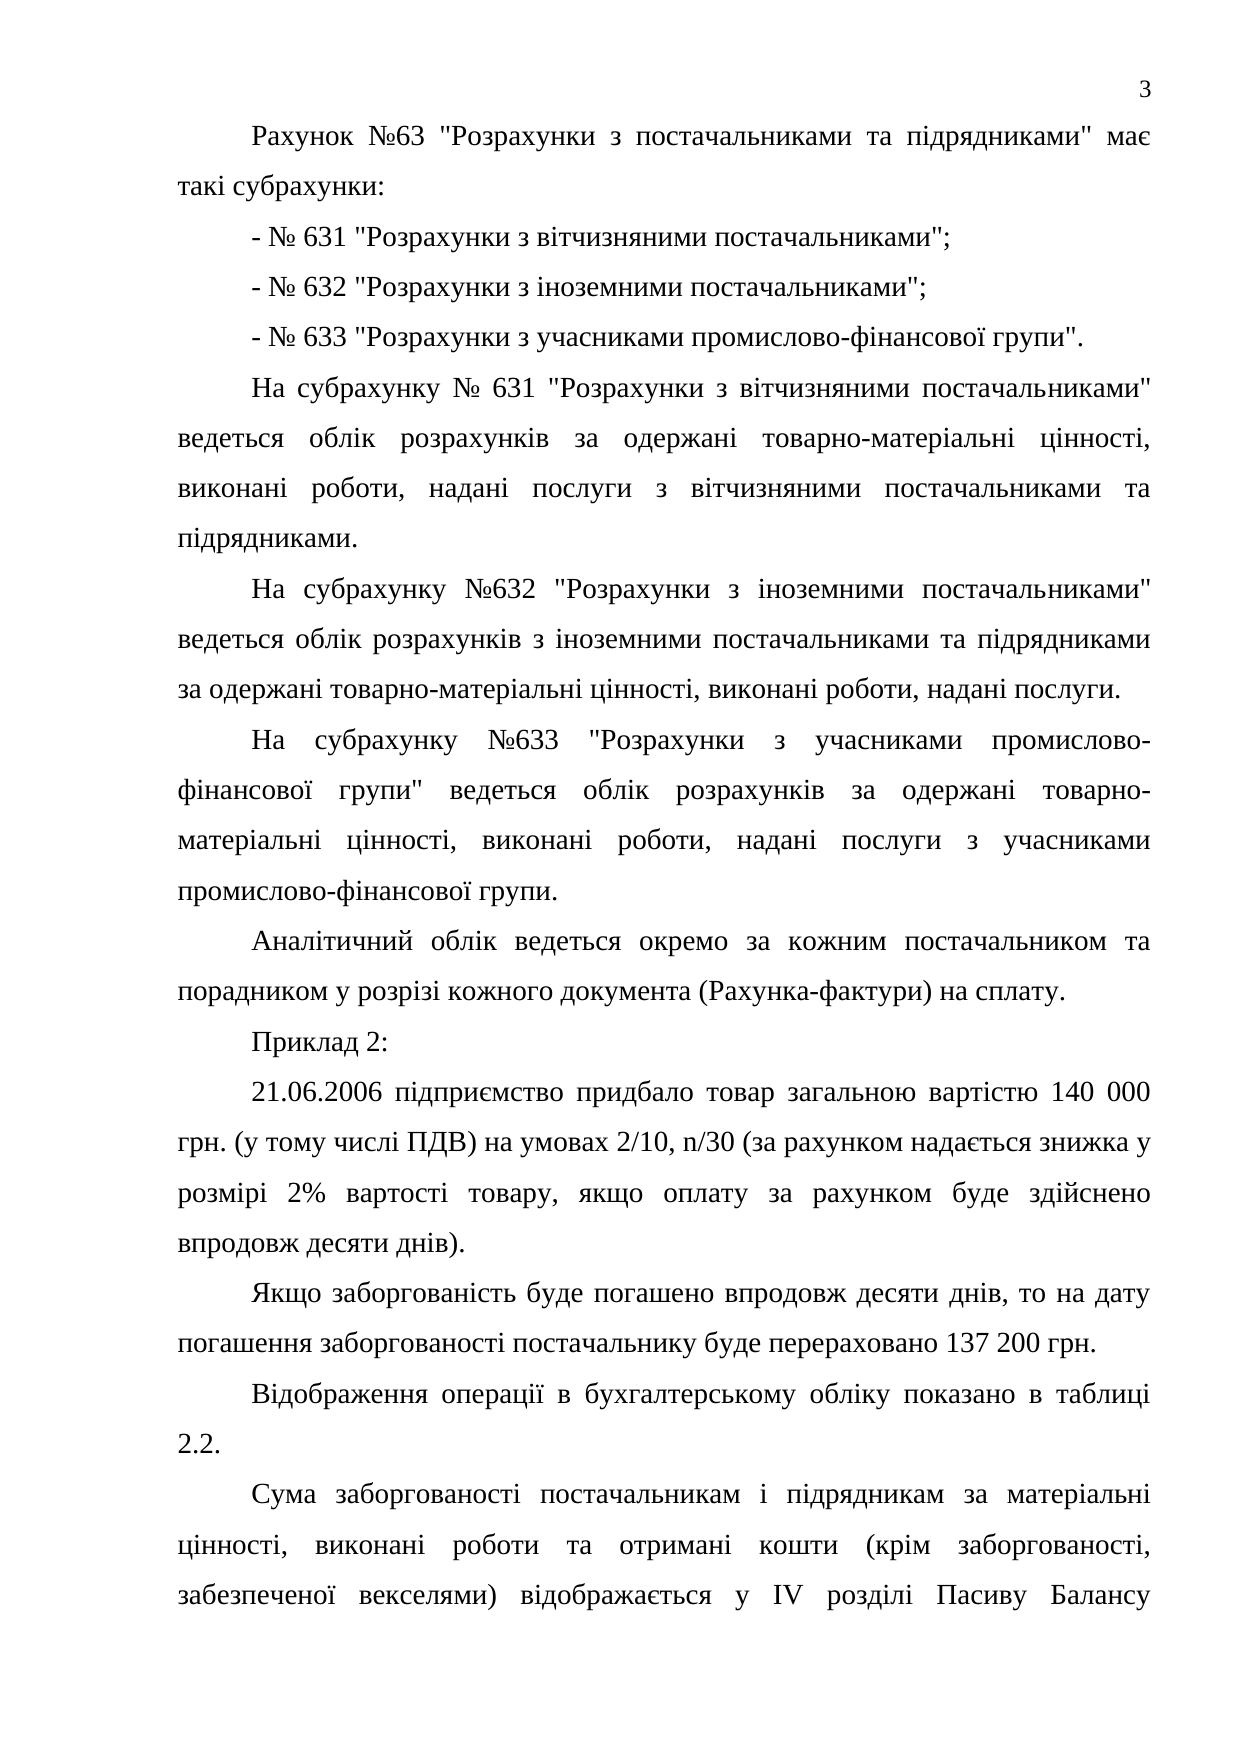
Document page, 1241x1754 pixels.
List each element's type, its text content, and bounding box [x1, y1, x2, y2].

text Приклад 2: [177, 1024, 1152, 1057]
text На субрахунку №632 "Розрахунки з іноземними постачальниками" ведеться облік розрахунків з іноземними постачальниками та підрядниками за одержані товарно-матеріальні цінності, виконані роботи, надані послуги. [177, 571, 1152, 705]
text 21.06.2006 підприємство придбало товар загальною вартістю 140 000 грн. (у тому числі ПДВ) на умовах 2/10, n/30 (за рахунком надається знижка у розмірі 2% вартості товару, якщо оплату за рахунком буде здійснено впродовж десяти днів). [177, 1074, 1152, 1258]
text Якщо заборгованість буде погашено впродовж десяти днів, то на дату погашення заборгованості постачальнику буде перераховано 137 200 грн. [177, 1275, 1152, 1359]
text Аналітичний облік ведеться окремо за кожним постачальником та порадником у розрізі кожного документа (Рахунка-фактури) на сплату. [177, 923, 1152, 1007]
text - № 632 "Розрахунки з іноземними постачальниками"; [177, 269, 1152, 303]
text На субрахунку № 631 "Розрахунки з вітчизняними постачальниками" ведеться облік розрахунків за одержані товарно-матеріальні цінності, виконані роботи, надані послуги з вітчизняними постачальниками та підрядниками. [177, 370, 1152, 554]
text - № 633 "Розрахунки з учасниками промислово-фінансової групи". [177, 319, 1152, 353]
text - № 631 "Розрахунки з вітчизняними постачальниками"; [177, 219, 1152, 252]
text На субрахунку №633 "Розрахунки з учасниками промислово-фінансової групи" ведеться облік розрахунків за одержані товарно-матеріальні цінності, виконані роботи, надані послуги з учасниками промислово-фінансової групи. [177, 722, 1152, 906]
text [177, 1477, 1152, 1611]
text Відображення операції в бухгалтерському обліку показано в таблиці 2.2. [177, 1376, 1152, 1460]
text Рахунок №63 "Розрахунки з постачальниками та підрядниками" має такі субрахунки: [177, 118, 1152, 202]
